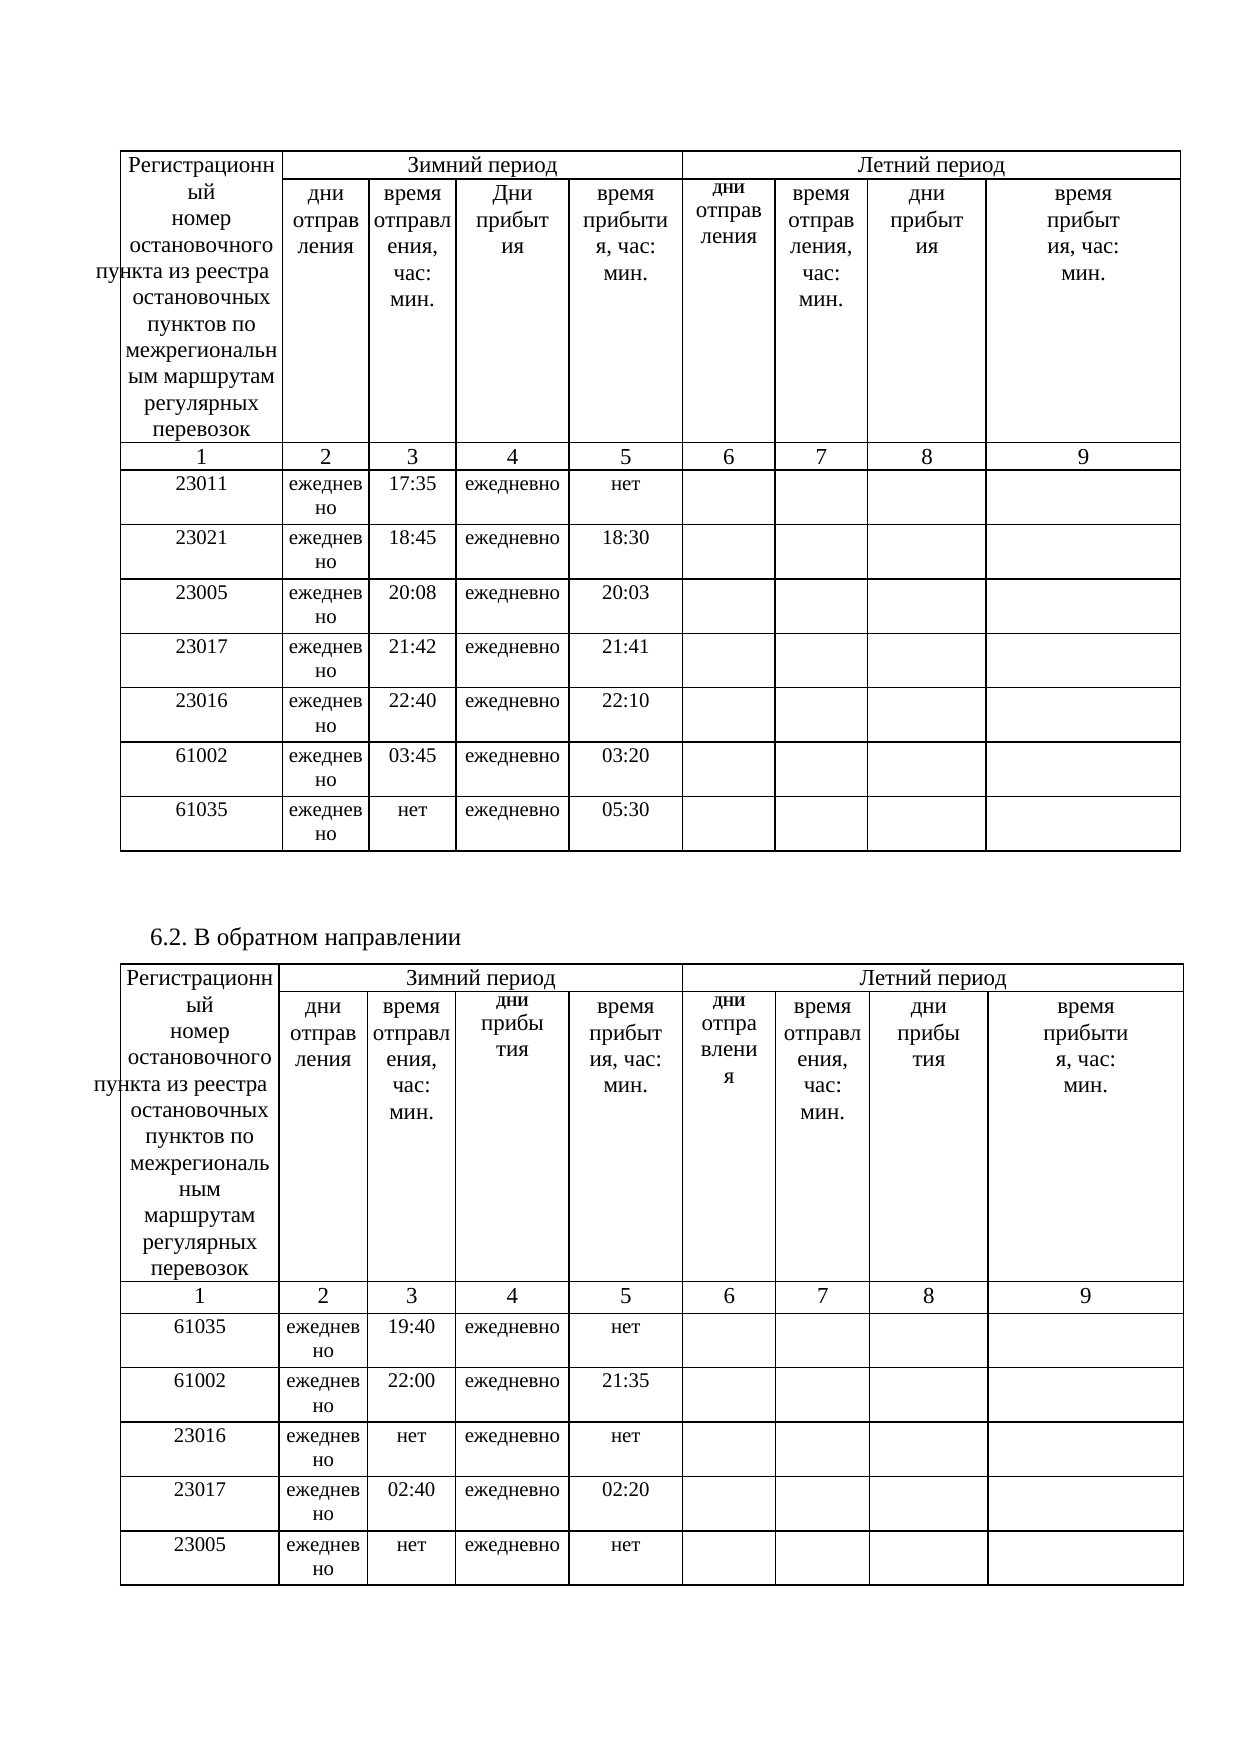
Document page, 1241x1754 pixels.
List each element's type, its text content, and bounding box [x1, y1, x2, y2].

table_cell 21:35 [570, 1368, 682, 1421]
table_cell 7 [776, 1282, 869, 1312]
table_cell 17:35 [370, 471, 455, 524]
table_cell [776, 797, 867, 850]
table_cell [987, 743, 1180, 796]
table_cell [870, 1532, 987, 1584]
table_cell 3 [370, 443, 455, 469]
table_cell [868, 580, 985, 632]
table_cell [870, 1314, 987, 1367]
table_cell 23016 [121, 1423, 278, 1476]
table_cell [776, 580, 867, 632]
table_cell 61035 [121, 797, 282, 850]
table_cell [987, 580, 1180, 632]
table_cell ежедневно [457, 688, 568, 741]
table_cell ежедневно [456, 1368, 568, 1421]
table_cell 61035 [121, 1314, 278, 1367]
table_cell время отправл ения, час: мин. [370, 180, 455, 441]
table_cell [776, 743, 867, 796]
table_cell [683, 1423, 775, 1476]
table_cell [987, 688, 1180, 741]
table_cell ежедневно [456, 1314, 568, 1367]
table_cell [683, 525, 774, 578]
table_cell ежедневно [456, 1423, 568, 1476]
table_cell [989, 1423, 1183, 1476]
table_cell ежедневно [280, 1532, 367, 1584]
table_cell время отправ ления, час: мин. [776, 180, 867, 441]
table_cell [868, 471, 985, 524]
table_cell ежедневно [457, 525, 568, 578]
table_cell [683, 743, 774, 796]
table_cell нет [570, 471, 682, 524]
table_cell 23011 [121, 471, 282, 524]
table_cell [776, 1368, 869, 1421]
table_cell 4 [456, 1282, 568, 1312]
table_cell [683, 797, 774, 850]
table_cell 5 [570, 1282, 682, 1312]
table_cell ежедневно [283, 634, 368, 687]
table_cell Дни прибыт ия [457, 180, 568, 441]
table_cell ежедневно [457, 634, 568, 687]
table_cell [989, 1477, 1183, 1530]
table_cell [989, 1314, 1183, 1367]
table_cell дни прибыт ия [868, 180, 985, 441]
table_cell ежедневно [280, 1423, 367, 1476]
table_cell время прибыти я, час: мин. [570, 180, 682, 441]
table_cell 22:40 [370, 688, 455, 741]
table_cell [868, 634, 985, 687]
table_cell 21:41 [570, 634, 682, 687]
table_cell дни прибы тия [870, 992, 987, 1281]
table_cell 61002 [121, 743, 282, 796]
table_cell [870, 1423, 987, 1476]
table_header Летний период [683, 965, 1183, 991]
table_cell [870, 1368, 987, 1421]
table_cell нет [370, 797, 455, 850]
table_cell 23021 [121, 525, 282, 578]
table_cell [683, 1477, 775, 1530]
table_cell 18:45 [370, 525, 455, 578]
table_cell 7 [776, 443, 867, 469]
table_header Зимний период [283, 152, 682, 178]
table_cell 5 [570, 443, 682, 469]
table_cell время прибыт ия, час: мин. [987, 180, 1180, 441]
table_cell ежедневно [456, 1532, 568, 1584]
table_cell ДНИ отправ ления [683, 180, 774, 441]
table_cell ежедневно [280, 1477, 367, 1530]
table_cell время отправл ения, час: мин. [368, 992, 455, 1281]
table_cell [987, 797, 1180, 850]
table_cell [989, 1368, 1183, 1421]
table_cell [989, 1532, 1183, 1584]
table_cell дни отправ ления [283, 180, 368, 441]
table_cell время прибыт ия, час: мин. [570, 992, 682, 1281]
table_cell дни отправ ления [280, 992, 367, 1281]
table_cell [683, 471, 774, 524]
table_cell [868, 525, 985, 578]
table_cell [868, 797, 985, 850]
table_header Летний период [683, 152, 1180, 178]
table_cell ежедневно [457, 580, 568, 632]
table_cell 03:20 [570, 743, 682, 796]
table_cell нет [368, 1423, 455, 1476]
table_cell 22:10 [570, 688, 682, 741]
table_cell [870, 1477, 987, 1530]
table_cell 9 [987, 443, 1180, 469]
table_cell 8 [868, 443, 985, 469]
table_cell ежедневно [457, 797, 568, 850]
table_cell [776, 1532, 869, 1584]
table_cell ежедневно [280, 1368, 367, 1421]
table_cell [868, 743, 985, 796]
table_cell ДНИ отпра влени я [683, 992, 775, 1281]
table_cell ежедневно [457, 471, 568, 524]
table_cell 6 [683, 1282, 775, 1312]
table_cell 6 [683, 443, 774, 469]
table_cell 02:40 [368, 1477, 455, 1530]
table_cell нет [570, 1532, 682, 1584]
text 6.2. В обратном направлении [150, 922, 1090, 950]
table_cell ежедневно [283, 525, 368, 578]
table_cell 3 [368, 1282, 455, 1312]
table_cell 20:03 [570, 580, 682, 632]
table_cell [683, 688, 774, 741]
table_cell [776, 688, 867, 741]
table_cell нет [570, 1423, 682, 1476]
table_cell ежедневно [283, 580, 368, 632]
table_cell 8 [870, 1282, 987, 1312]
table_cell 23005 [121, 1532, 278, 1584]
table_header Регистрационный номер остановочного пункта из реестра остановочных пунктов по межрегиональным маршрутам регулярных перевозок [121, 152, 282, 441]
table_cell время отправл ения, час: мин. [776, 992, 869, 1281]
table_cell ежедневно [283, 743, 368, 796]
table_cell 1 [121, 443, 282, 469]
table_cell 4 [457, 443, 568, 469]
table_cell 22:00 [368, 1368, 455, 1421]
table_cell 21:42 [370, 634, 455, 687]
table_cell [868, 688, 985, 741]
table_cell [683, 1368, 775, 1421]
table_cell 23017 [121, 1477, 278, 1530]
table_cell нет [368, 1532, 455, 1584]
table_cell [776, 525, 867, 578]
table_cell 2 [280, 1282, 367, 1312]
table_cell [776, 634, 867, 687]
table_cell 2 [283, 443, 368, 469]
table_header Зимний период [280, 965, 682, 991]
table_cell [987, 525, 1180, 578]
table_cell ежедневно [457, 743, 568, 796]
table_header Регистрационный номер остановочного пункта из реестра остановочных пунктов по межрегиональным маршрутам регулярных перевозок [121, 965, 278, 1281]
table_cell 05:30 [570, 797, 682, 850]
table_cell 20:08 [370, 580, 455, 632]
table_cell 23005 [121, 580, 282, 632]
table_cell [683, 1532, 775, 1584]
table_cell [683, 1314, 775, 1367]
table_cell [683, 634, 774, 687]
table_cell [683, 580, 774, 632]
table_cell [987, 634, 1180, 687]
table_cell время прибыти я, час: мин. [989, 992, 1183, 1281]
table_cell ежедневно [283, 471, 368, 524]
table_cell 23017 [121, 634, 282, 687]
table_cell 02:20 [570, 1477, 682, 1530]
table_cell нет [570, 1314, 682, 1367]
table_cell 18:30 [570, 525, 682, 578]
table_cell 1 [121, 1282, 278, 1312]
table_cell [776, 1423, 869, 1476]
table_cell 19:40 [368, 1314, 455, 1367]
table_cell [987, 471, 1180, 524]
table_cell ежедневно [283, 797, 368, 850]
table_cell [776, 1477, 869, 1530]
table_cell ежедневно [280, 1314, 367, 1367]
table_cell 03:45 [370, 743, 455, 796]
table_cell [776, 1314, 869, 1367]
table_cell ежедневно [456, 1477, 568, 1530]
table_cell 23016 [121, 688, 282, 741]
table_cell [776, 471, 867, 524]
table_cell ежедневно [283, 688, 368, 741]
table_cell 61002 [121, 1368, 278, 1421]
table_cell ДНИ прибы тия [456, 992, 568, 1281]
table_cell 9 [989, 1282, 1183, 1312]
